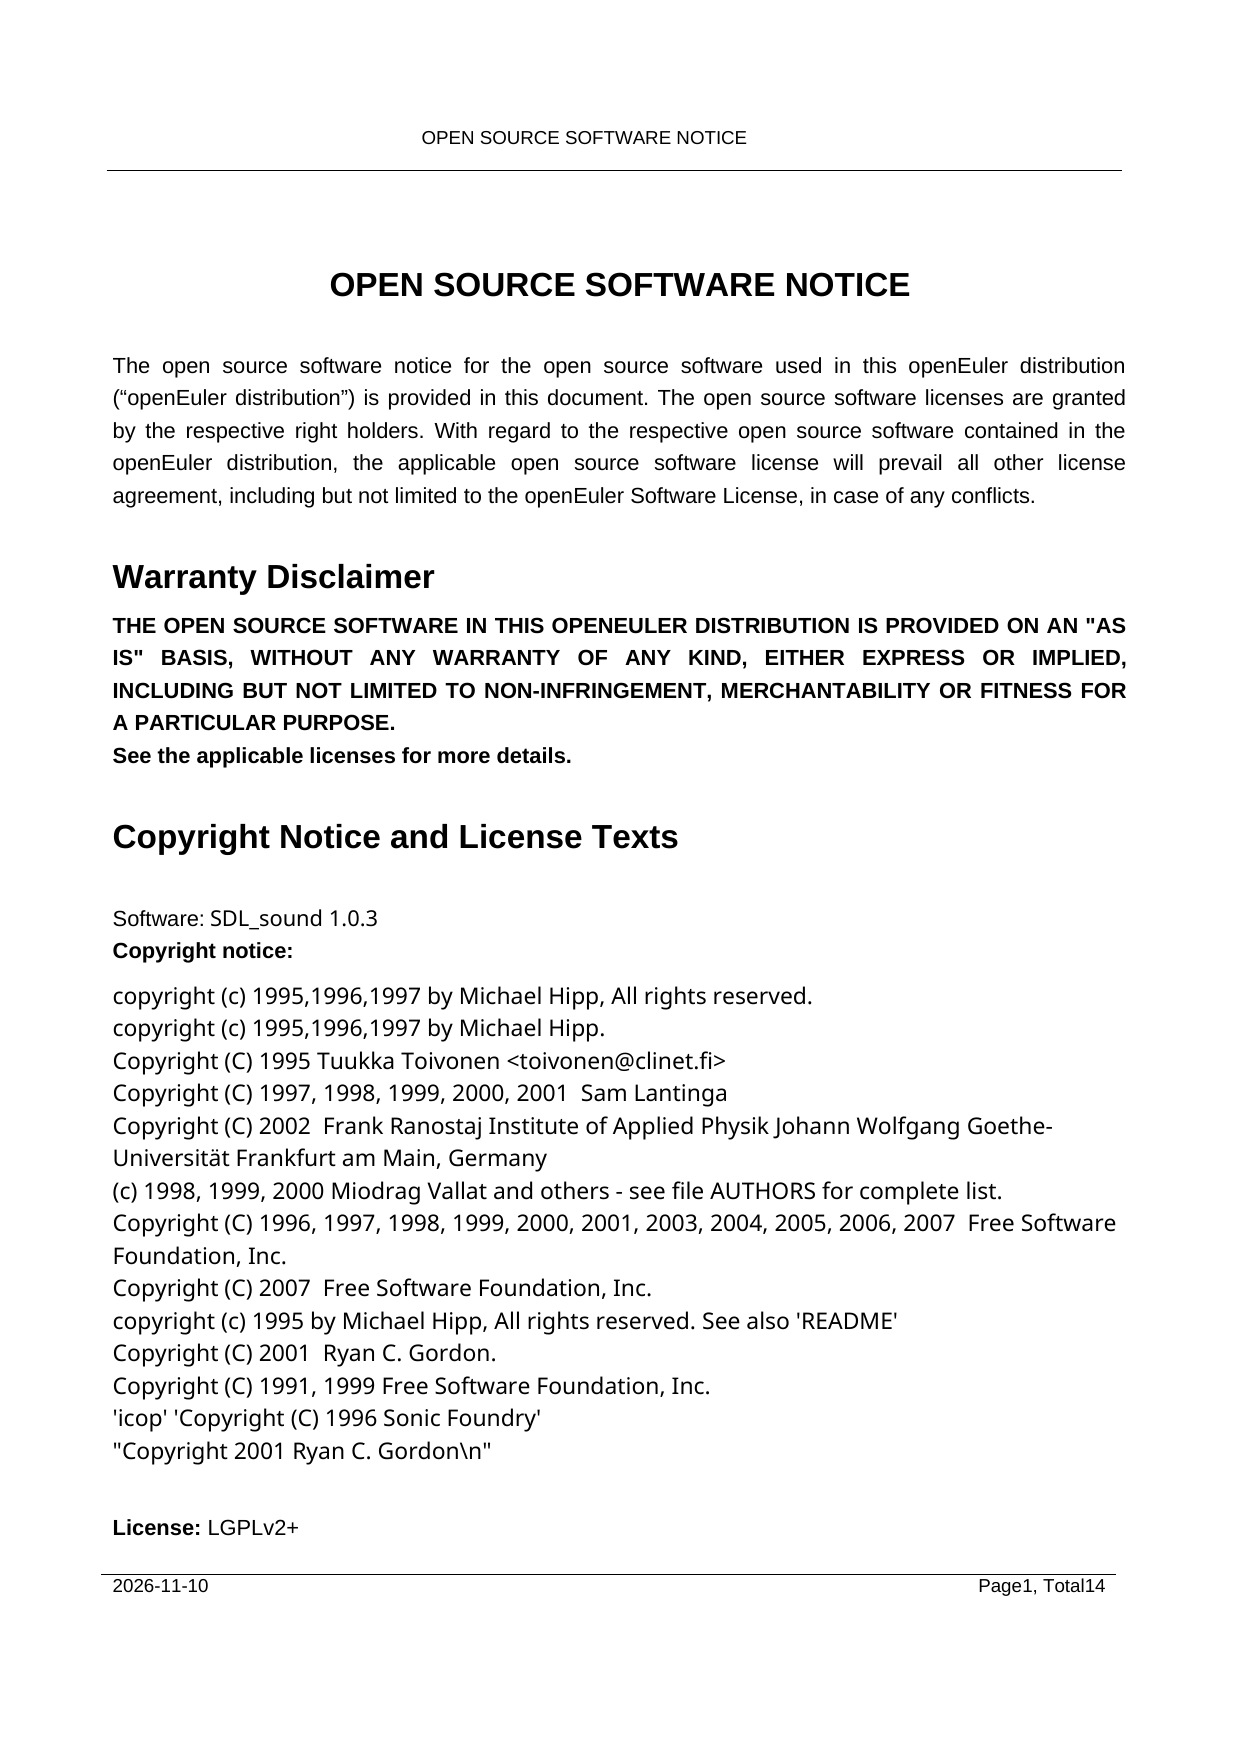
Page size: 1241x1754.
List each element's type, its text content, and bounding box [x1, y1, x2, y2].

text (c) 1998, 1999, 2000 Miodrag Vallat and others - see file AUTHORS for complete list. [112, 1174, 1128, 1207]
text THE OPEN SOURCE SOFTWARE IN THIS OPENEULER DISTRIBUTION IS PROVIDED ON AN "AS IS" BASIS, WITHOUT ANY WARRANTY OF ANY KIND, EITHER EXPRESS OR IMPLIED, INCLUDING BUT NOT LIMITED TO NON-INFRINGEMENT, MERCHANTABILITY OR FITNESS FOR A PARTICULAR PURPOSE. See the applicable licenses for more details. [112, 609, 1128, 771]
text Copyright (C) 2002 Frank Ranostaj Institute of Applied Physik Johann Wolfgang Goethe-Universität Frankfurt am Main, Germany [112, 1109, 1128, 1174]
text Software: SDL_sound 1.0.3 [112, 901, 1128, 934]
text Warranty Disclaimer [112, 544, 1128, 609]
text Copyright Notice and License Texts [112, 804, 1128, 869]
text copyright (c) 1995,1996,1997 by Michael Hipp. [112, 1012, 1128, 1044]
text copyright (c) 1995 by Michael Hipp, All rights reserved. See also 'README' [112, 1304, 1128, 1337]
text Copyright (C) 1997, 1998, 1999, 2000, 2001 Sam Lantinga [112, 1077, 1128, 1109]
text OPEN SOURCE SOFTWARE NOTICE [112, 251, 1128, 316]
text Copyright (C) 1995 Tuukka Toivonen <toivonen@clinet.fi> [112, 1044, 1128, 1077]
text License: LGPLv2+ [112, 1512, 1128, 1544]
text Copyright notice: [112, 934, 1128, 966]
text Copyright (C) 1991, 1999 Free Software Foundation, Inc. [112, 1369, 1128, 1402]
text Copyright (C) 1996, 1997, 1998, 1999, 2000, 2001, 2003, 2004, 2005, 2006, 2007 Free Software Foundation, Inc. [112, 1207, 1128, 1272]
text copyright (c) 1995,1996,1997 by Michael Hipp, All rights reserved. [112, 979, 1128, 1012]
text 'icop' 'Copyright (C) 1996 Sonic Foundry' [112, 1402, 1128, 1434]
text The open source software notice for the open source software used in this openEuler distribution (“openEuler distribution”) is provided in this document. The open source software licenses are granted by the respective right holders. With regard to the respective open source software contained in the openEuler distribution, the applicable open source software license will prevail all other license agreement, including but not limited to the openEuler Software License, in case of any conflicts. [112, 349, 1128, 511]
text Copyright (C) 2007 Free Software Foundation, Inc. [112, 1272, 1128, 1304]
text Copyright (C) 2001 Ryan C. Gordon. [112, 1337, 1128, 1369]
text "Copyright 2001 Ryan C. Gordon\n" [112, 1434, 1128, 1467]
